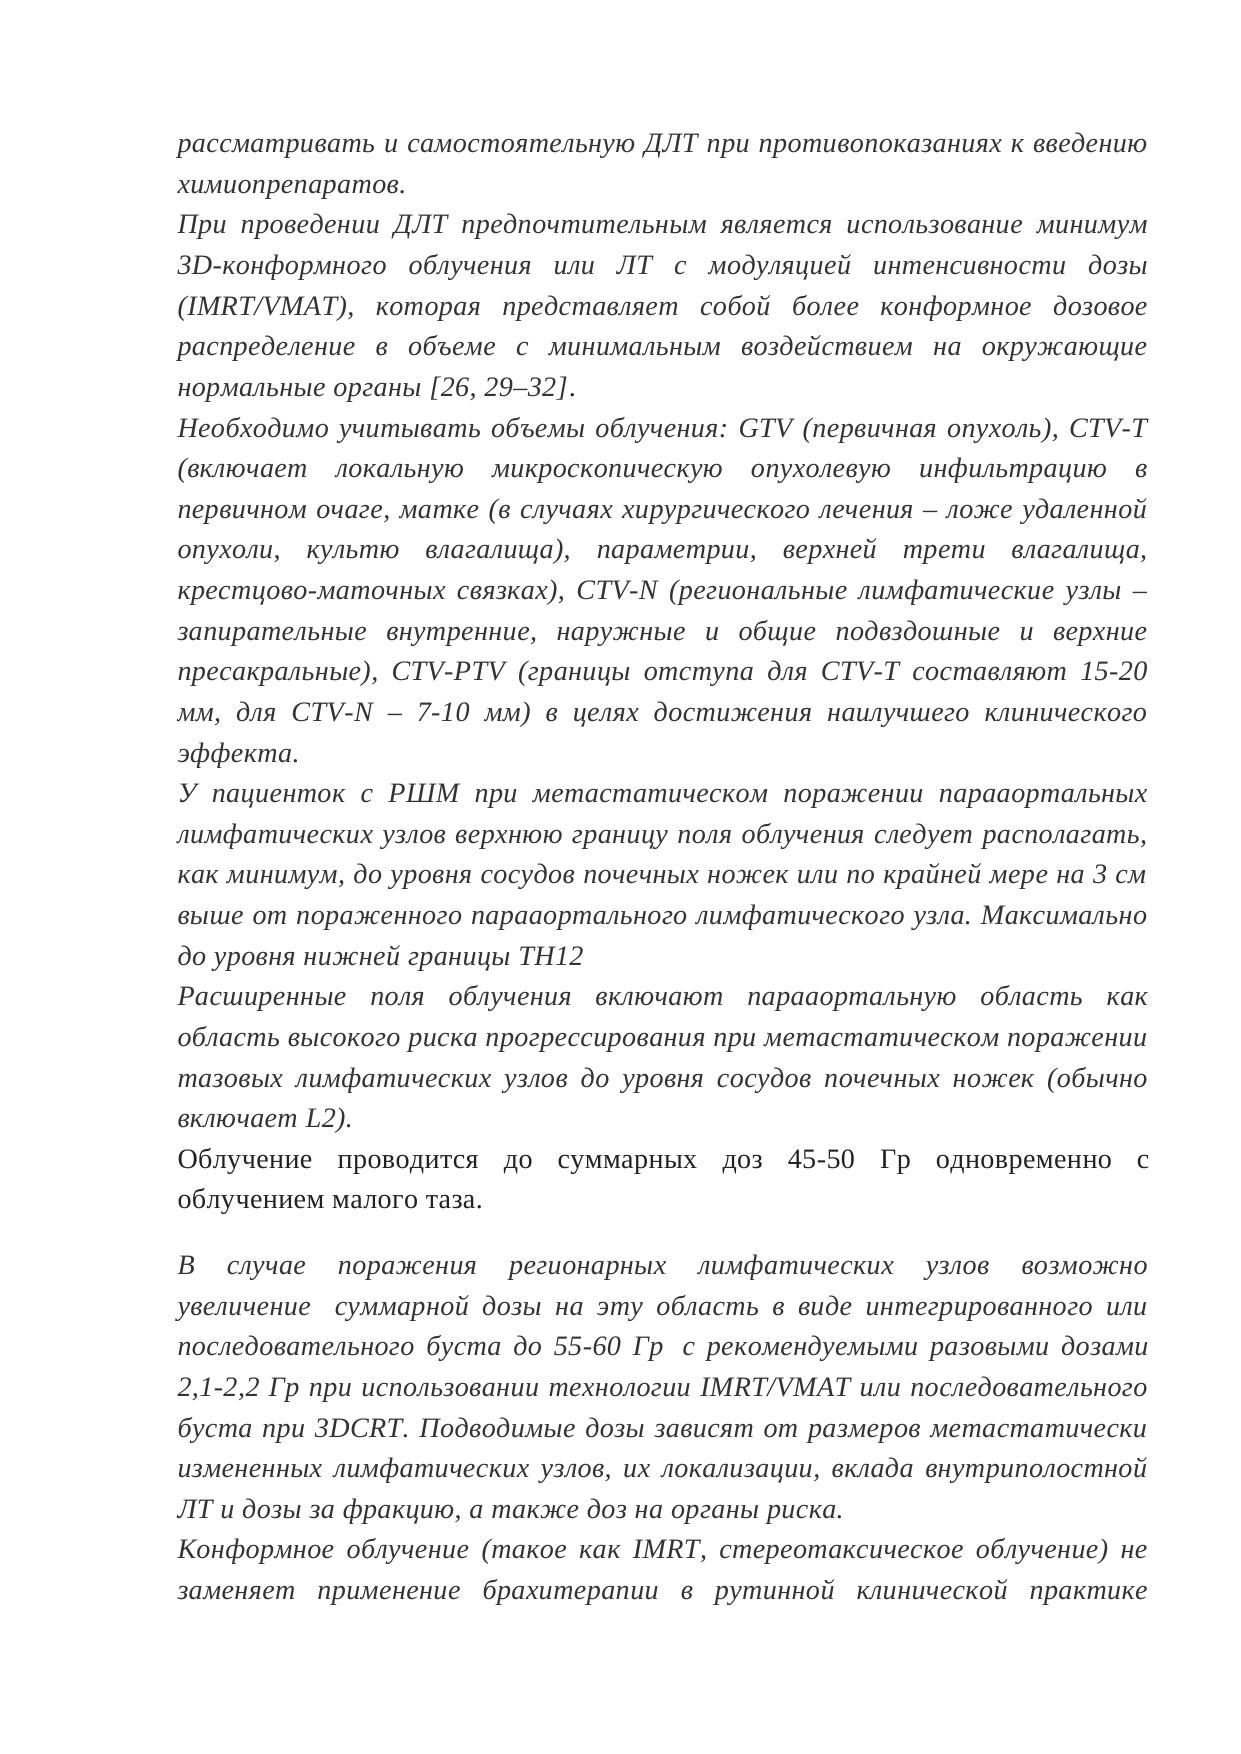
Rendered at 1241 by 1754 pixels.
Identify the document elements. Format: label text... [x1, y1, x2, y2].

text У пациенток с РШМ при метастатическом поражении парааортальных лимфатических узлов верхнюю границу поля облучения следует располагать, как минимум, до уровня сосудов почечных ножек или по крайней мере на 3 см выше от пораженного парааортального лимфатического узла. Максимально до уровня нижней границы TH12 [177, 768, 1152, 971]
text Облучение проводится до суммарных доз 45-50 Гр одновременно с облучением малого таза. [177, 1134, 1152, 1215]
text В случае поражения регионарных лимфатических узлов возможно увеличение суммарной дозы на эту область в виде интегрированного или последовательного буста до 55-60 Гр с рекомендуемыми разовыми дозами 2,1-2,2 Гр при использовании технологии IMRT/VMAT или последовательного буста при 3DCRT. Подводимые дозы зависят от размеров метастатически измененных лимфатических узлов, их локализации, вклада внутриполостной ЛТ и дозы за фракцию, а также доз на органы риска. [177, 1240, 1152, 1524]
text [177, 1524, 1152, 1606]
text Необходимо учитывать объемы облучения: GTV (первичная опухоль), CTV-T (включает локальную микроскопическую опухолевую инфильтрацию в первичном очаге, матке (в случаях хирургического лечения – ложе удаленной опухоли, культю влагалища), параметрии, верхней трети влагалища, крестцово-маточных связках), CTV-N (региональные лимфатические узлы – запирательные внутренние, наружные и общие подвздошные и верхние пресакральные), CTV-PTV (границы отступа для CTV-Т составляют 15-20 мм, для CTV-N – 7-10 мм) в целях достижения наилучшего клинического эффекта. [177, 402, 1152, 768]
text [177, 118, 1152, 199]
text При проведении ДЛТ предпочтительным является использование минимум 3D-конформного облучения или ЛТ с модуляцией интенсивности дозы (IMRT/VMAT), которая представляет собой более конформное дозовое распределение в объеме с минимальным воздействием на окружающие нормальные органы [26, 29–32]. [177, 199, 1152, 402]
text Расширенные поля облучения включают парааортальную область как область высокого риска прогрессирования при метастатическом поражении тазовых лимфатических узлов до уровня сосудов почечных ножек (обычно включает L2). [177, 971, 1152, 1134]
